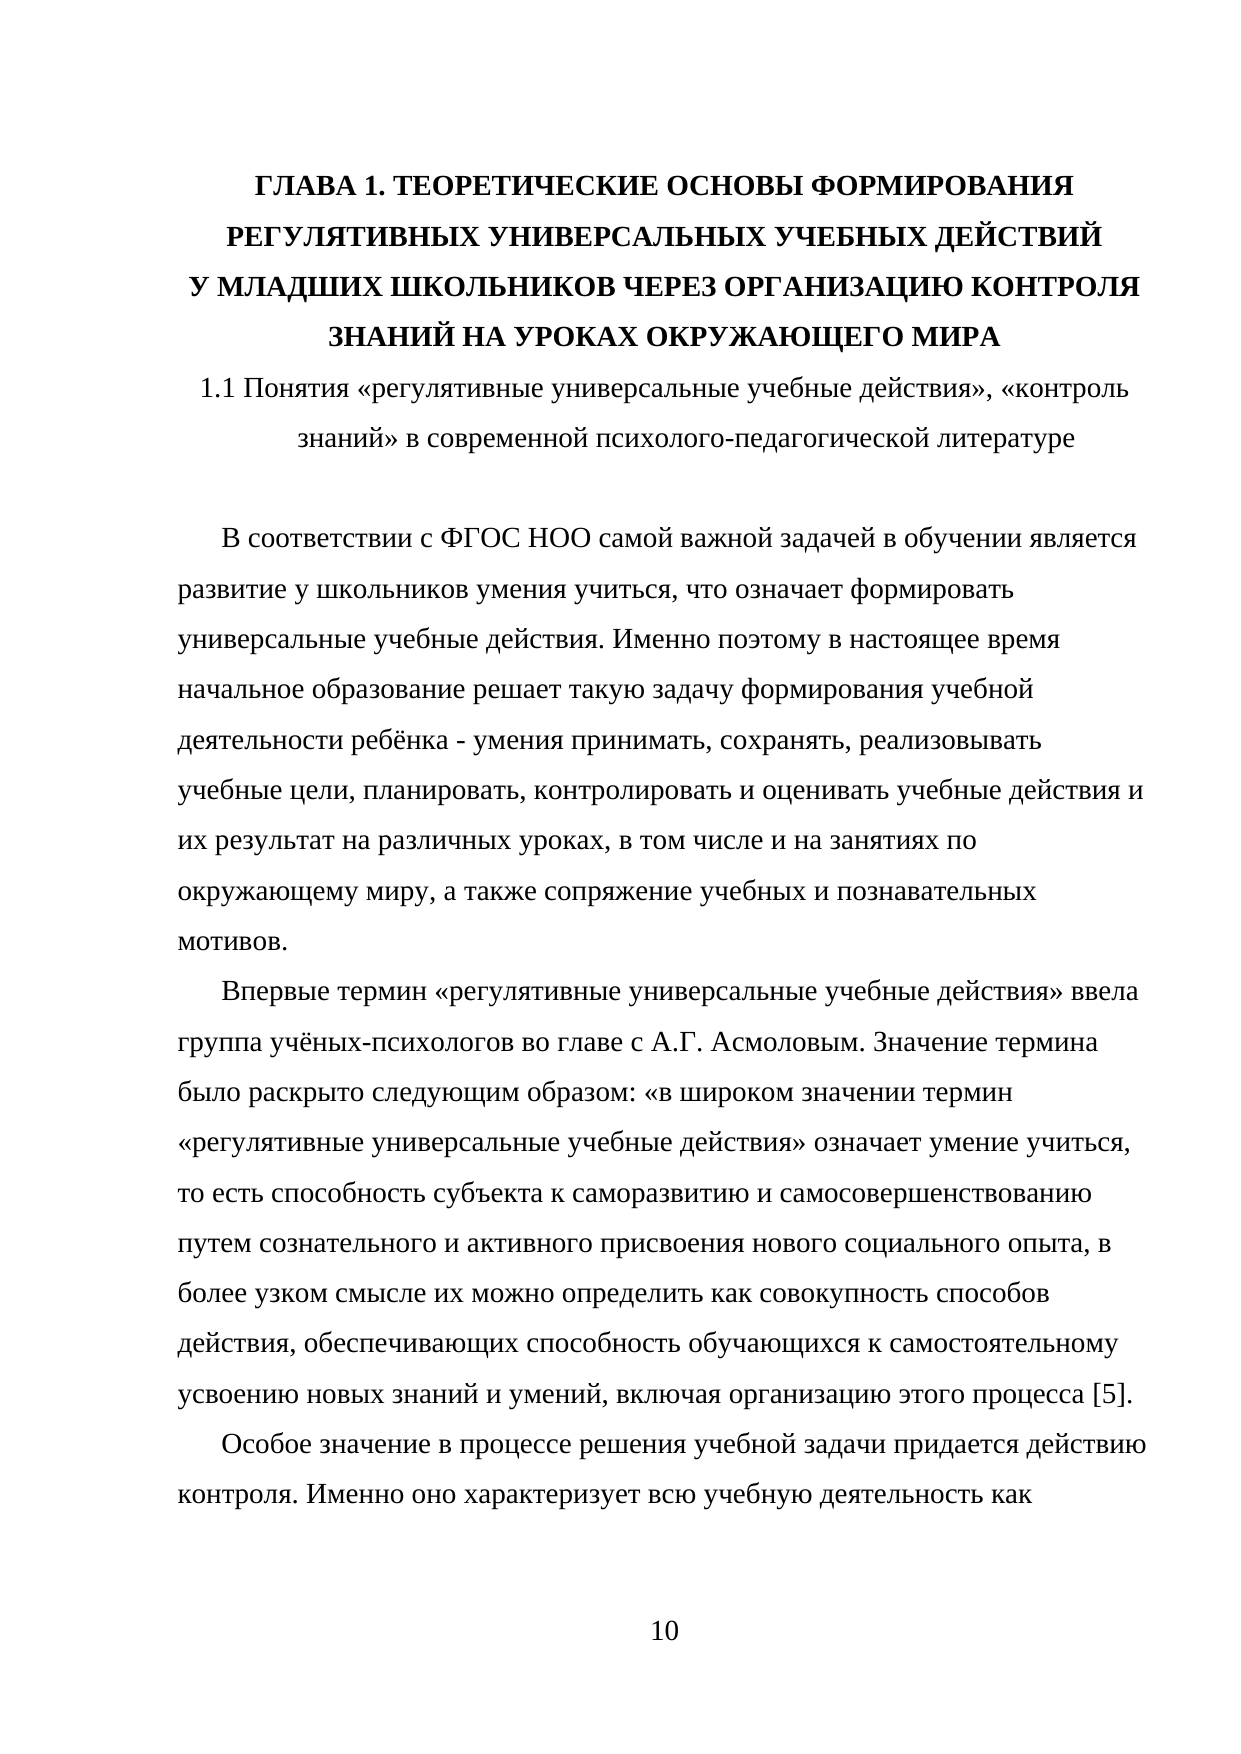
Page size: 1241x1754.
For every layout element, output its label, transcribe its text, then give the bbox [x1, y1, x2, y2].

text контроля. Именно оно характеризует всю учебную деятельность как [177, 1477, 1152, 1510]
text Особое значение в процессе решения учебной задачи придается действию [177, 1426, 1152, 1460]
text Впервые термин «регулятивные универсальные учебные действия» ввела группа учёных-психологов во главе с А.Г. Асмоловым. Значение термина было раскрыто следующим образом: «в широком значении термин «регулятивные универсальные учебные действия» означает умение учиться, то есть способность субъекта к саморазвитию и самосовершенствованию путем сознательного и активного присвоения нового социального опыта, в более узком смысле их можно определить как совокупность способов действия, обеспечивающих способность обучающихся к самостоятельному усвоению новых знаний и умений, включая организацию этого процесса [5]. [177, 973, 1152, 1409]
text ГЛАВА 1. ТЕОРЕТИЧЕСКИЕ ОСНОВЫ ФОРМИРОВАНИЯ РЕГУЛЯТИВНЫХ УНИВЕРСАЛЬНЫХ УЧЕБНЫХ ДЕЙСТВИЙ [177, 168, 1152, 252]
list Понятия «регулятивные универсальные учебные действия», «контроль знаний» в современной психолого-педагогической литературе [177, 370, 1152, 453]
text У МЛАДШИХ ШКОЛЬНИКОВ ЧЕРЕЗ ОРГАНИЗАЦИЮ КОНТРОЛЯ ЗНАНИЙ НА УРОКАХ ОКРУЖАЮЩЕГО МИРА [177, 269, 1152, 353]
text В соответствии с ФГОС НОО самой важной задачей в обучении является развитие у школьников умения учиться, что означает формировать универсальные учебные действия. Именно поэтому в настоящее время начальное образование решает такую задачу формирования учебной деятельности ребёнка - умения принимать, сохранять, реализовывать учебные цели, планировать, контролировать и оценивать учебные действия и их результат на различных уроках, в том числе и на занятиях по окружающему миру, а также сопряжение учебных и познавательных мотивов. [177, 521, 1152, 957]
